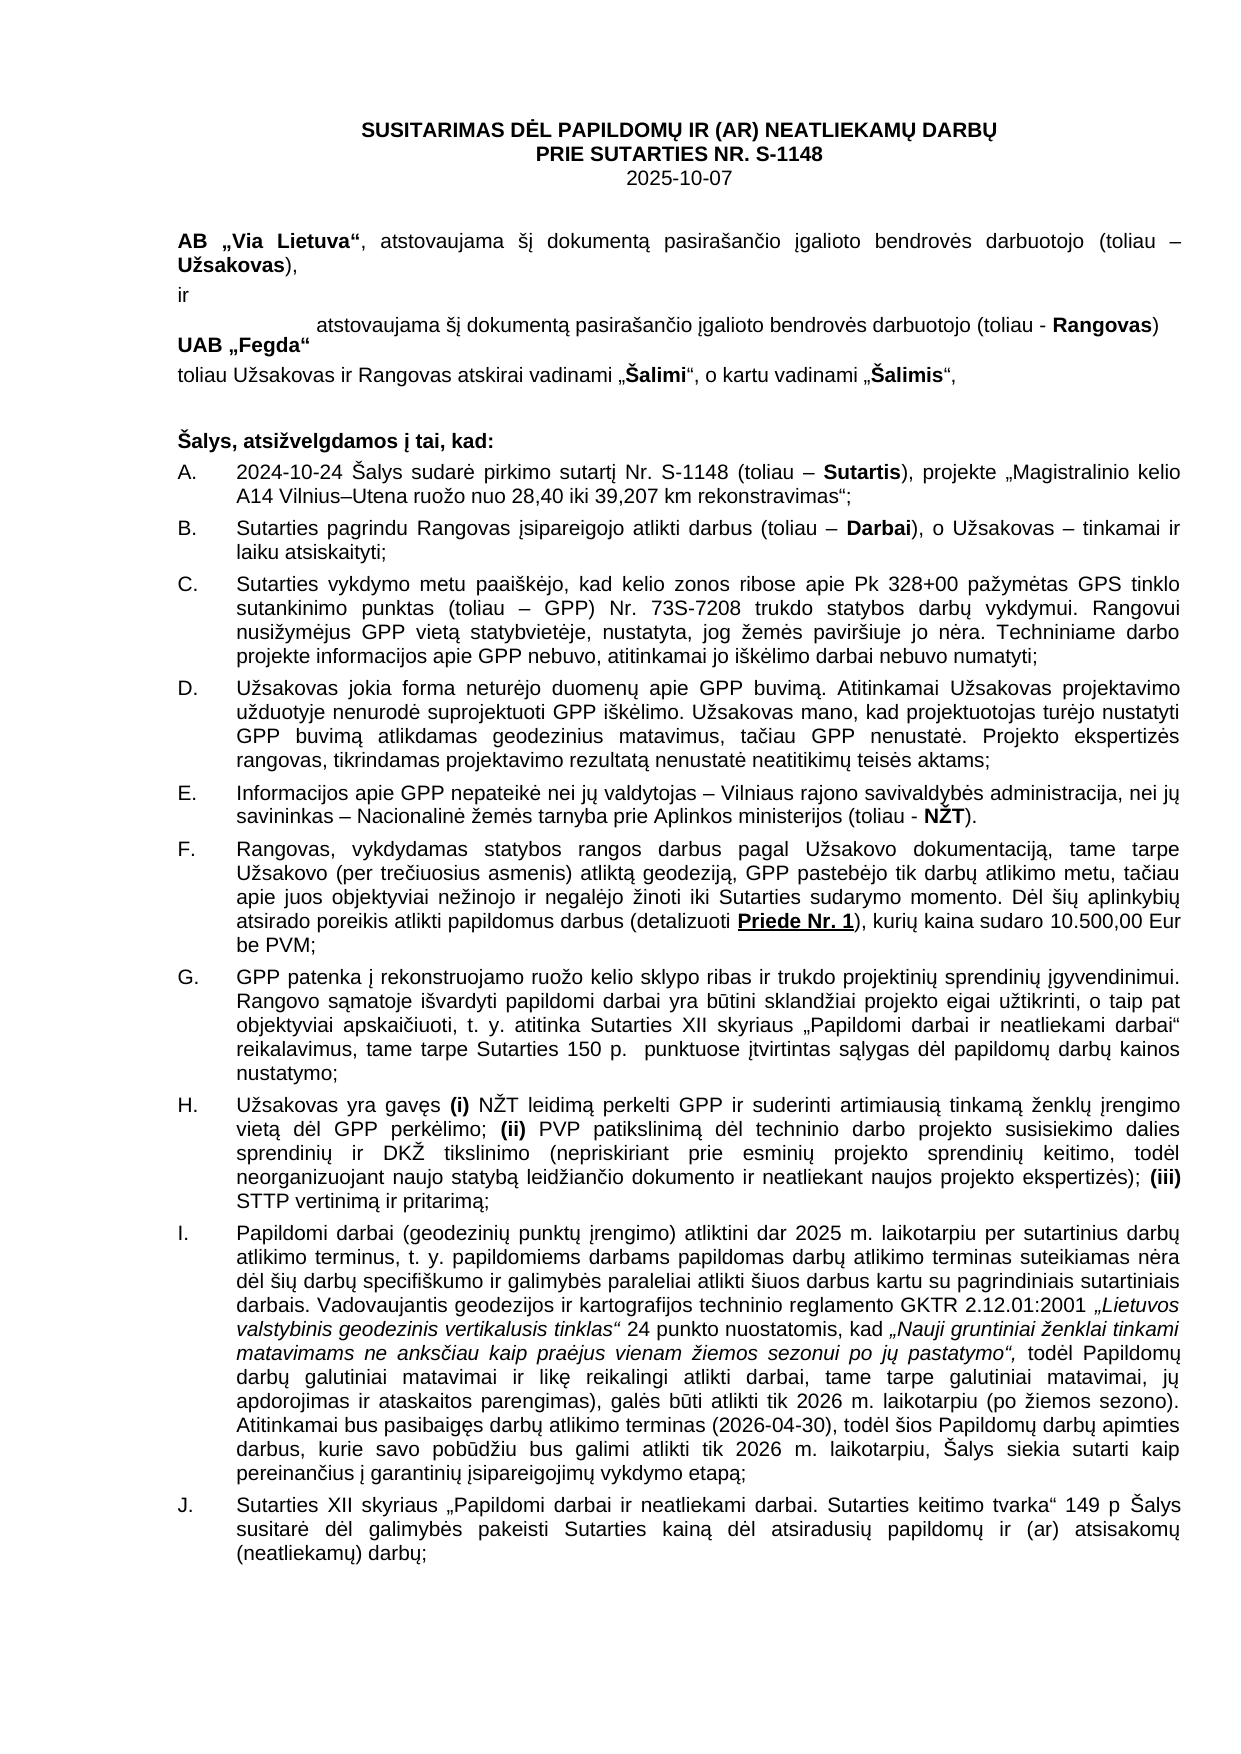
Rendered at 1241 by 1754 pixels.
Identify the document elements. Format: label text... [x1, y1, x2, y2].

list Užsakovas jokia forma neturėjo duomenų apie GPP buvimą. Atitinkamai Užsakovas projektavimo užduotyje nenurodė suprojektuoti GPP iškėlimo. Užsakovas mano, kad projektuotojas turėjo nustatyti GPP buvimą atlikdamas geodezinius matavimus, tačiau GPP nenustatė. Projekto ekspertizės rangovas, tikrindamas projektavimo rezultatą nenustatė neatitikimų teisės aktams; [177, 676, 1181, 772]
text toliau ir atskirai vadinami „Šalimi“, o kartu vadinami „Šalimis“, [177, 363, 1181, 387]
list Rangovas, vykdydamas statybos rangos darbus pagal Užsakovo dokumentaciją, tame tarpe Užsakovo (per trečiuosius asmenis) atliktą geodeziją, GPP pastebėjo tik darbų atlikimo metu, tačiau apie juos objektyviai nežinojo ir negalėjo žinoti iki Sutarties sudarymo momento. Dėl šių aplinkybių atsirado poreikis atlikti papildomus darbus (detalizuoti Priede Nr. 1), kurių kaina sudaro be PVM; [177, 837, 1181, 956]
list Sutarties pagrindu įsipareigojo atlikti darbus (toliau – Darbai), o Užsakovas – tinkamai ir laiku atsiskaityti; [177, 516, 1181, 564]
text AB „Via Lietuva“, atstovaujama šį dokumentą pasirašančio įgalioto bendrovės darbuotojo (toliau – ), [177, 229, 1181, 277]
list Šalys sudarė (toliau – Sutartis), projekte [177, 459, 1181, 507]
text PRIE SUTARTIES NR. [177, 142, 1181, 166]
list GPP patenka į rekonstruojamo ruožo kelio sklypo ribas ir trukdo projektinių sprendinių įgyvendinimui. Rangovo sąmatoje išvardyti papildomi darbai yra būtini sklandžiai projekto eigai užtikrinti, o taip pat objektyviai apskaičiuoti, t. y. atitinka Sutarties XII skyriaus „Papildomi darbai ir neatliekami darbai“ reikalavimus, tame tarpe Sutarties 150 p. punktuose įtvirtintas sąlygas dėl papildomų darbų kainos nustatymo; [177, 965, 1181, 1084]
text SUSITARIMAS DĖL PAPILDOMŲ IR (AR) NEATLIEKAMŲ DARBŲ [177, 118, 1181, 142]
text ir [177, 283, 1181, 307]
list Papildomi darbai (geodezinių punktų įrengimo) atliktini dar 2025 m. laikotarpiu per sutartinius darbų atlikimo terminus, t. y. papildomiems darbams papildomas darbų atlikimo terminas suteikiamas nėra dėl šių darbų specifiškumo ir galimybės paraleliai atlikti šiuos darbus kartu su pagrindiniais sutartiniais darbais. Vadovaujantis geodezijos ir kartografijos techninio reglamento GKTR 2.12.01:2001 „Lietuvos valstybinis geodezinis vertikalusis tinklas“ 24 punkto nuostatomis, kad „Nauji gruntiniai ženklai tinkami matavimams ne anksčiau kaip praėjus vienam žiemos sezonui po jų pastatymo“, todėl Papildomų darbų galutiniai matavimai ir likę reikalingi atlikti darbai, tame tarpe galutiniai matavimai, jų apdorojimas ir ataskaitos parengimas), galės būti atlikti tik 2026 m. laikotarpiu (po žiemos sezono). Atitinkamai bus pasibaigęs darbų atlikimo terminas (2026-04-30), todėl šios Papildomų darbų apimties darbus, kurie savo pobūdžiu bus galimi atlikti tik 2026 m. laikotarpiu, Šalys siekia sutarti kaip pereinančius į garantinių įsipareigojimų vykdymo etapą; [177, 1221, 1181, 1484]
list Užsakovas yra gavęs (i) NŽT leidimą perkelti GPP ir suderinti artimiausią tinkamą ženklų įrengimo vietą dėl GPP perkėlimo; (ii) PVP patikslinimą dėl techninio darbo projekto susisiekimo dalies sprendinių ir DKŽ tikslinimo (nepriskiriant prie esminių projekto sprendinių keitimo, todėl neorganizuojant naujo statybą leidžiančio dokumento ir neatliekant naujos projekto ekspertizės); (iii) STTP vertinimą ir pritarimą; [177, 1093, 1181, 1213]
list Sutarties vykdymo metu [177, 572, 1181, 668]
list Sutarties Šalys susitarė dėl galimybės pakeisti Sutarties kainą dėl atsiradusių papildomų ir (ar) atsisakomų (neatliekamų) darbų; [177, 1493, 1181, 1565]
list Informacijos apie GPP nepateikė nei jų valdytojas – Vilniaus rajono savivaldybės administracija, nei jų savininkas – Nacionalinė žemės tarnyba prie Aplinkos ministerijos (toliau - NŽT). [177, 780, 1181, 828]
text atstovaujama šį dokumentą pasirašančio įgalioto bendrovės darbuotojo (toliau - ) [177, 313, 1181, 356]
text Šalys, atsižvelgdamos į tai, kad: [177, 429, 1181, 453]
